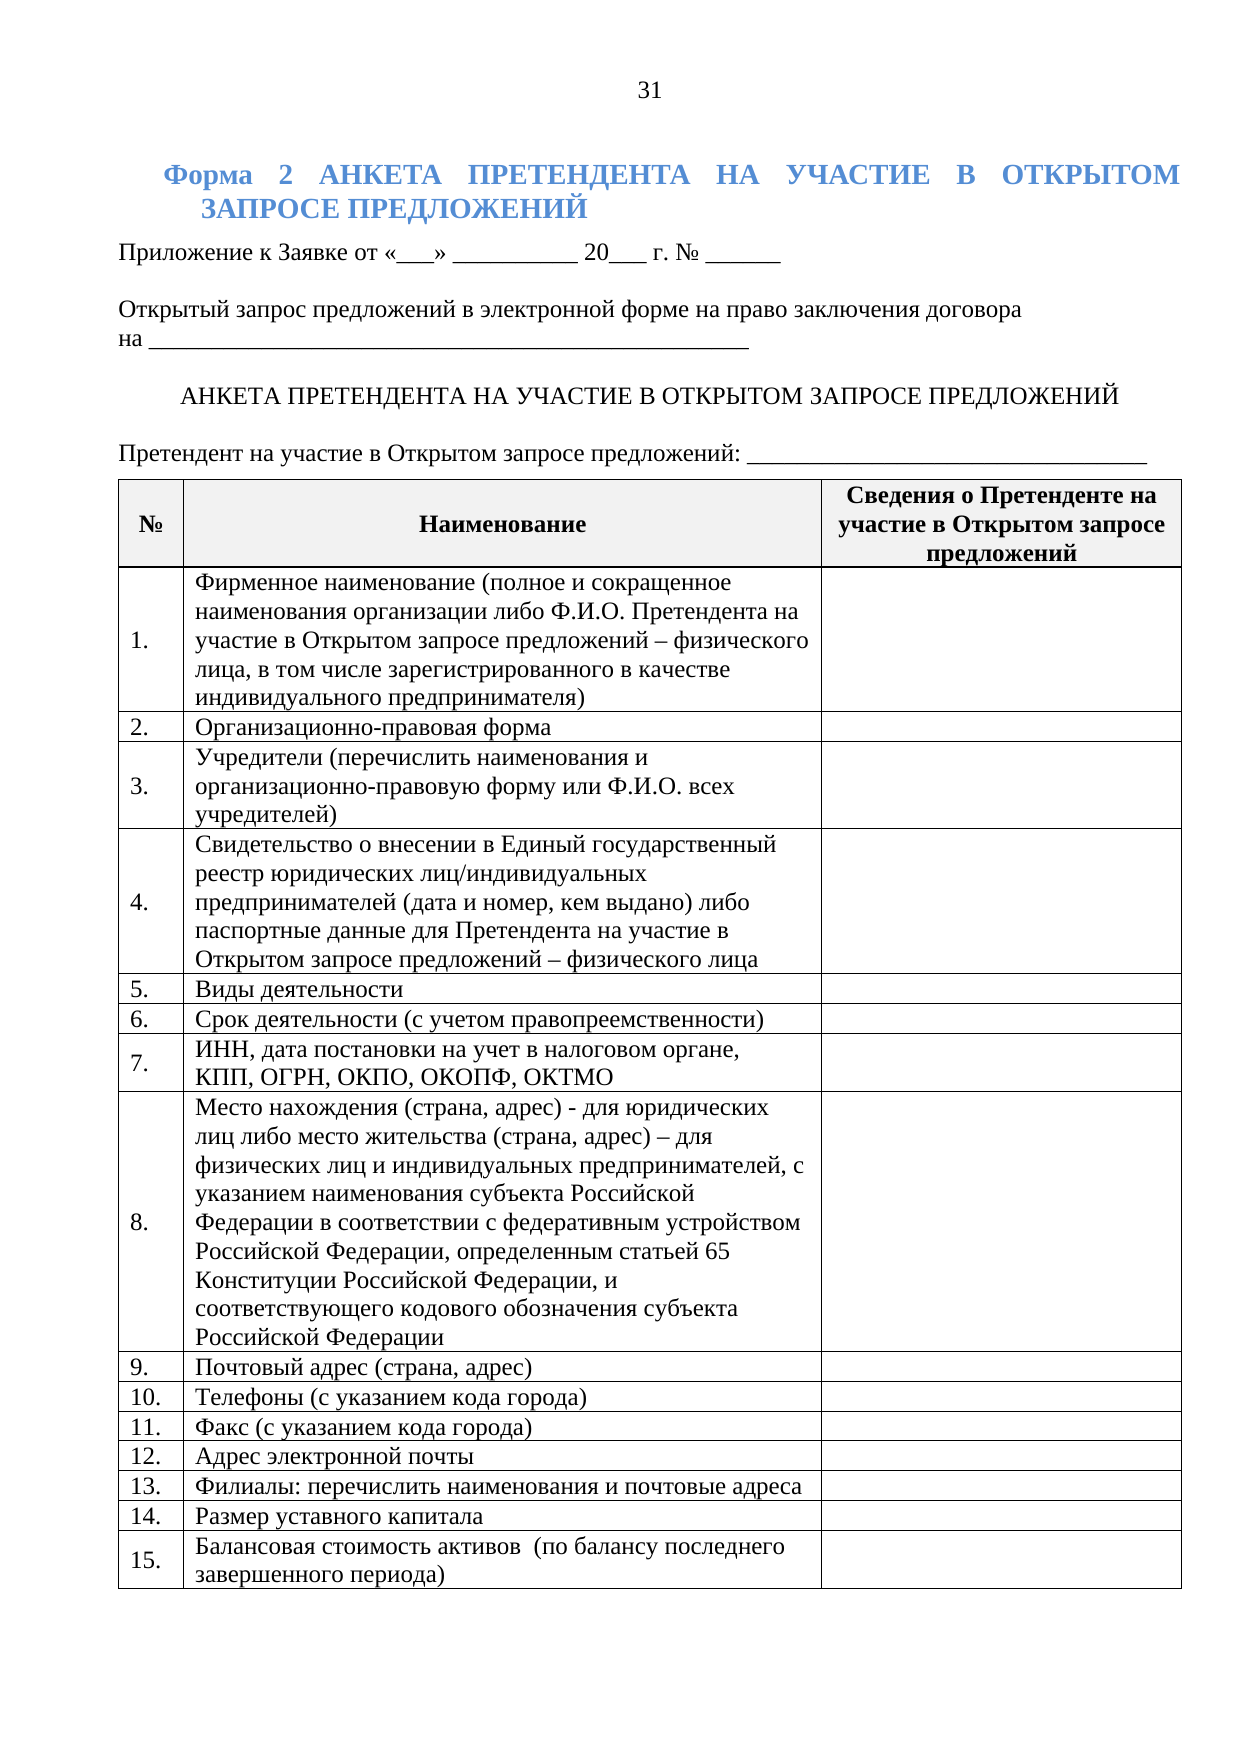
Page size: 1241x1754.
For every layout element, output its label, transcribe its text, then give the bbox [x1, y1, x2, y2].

table_cell Организационно-правовая форма [184, 712, 821, 741]
table_cell ИНН, дата постановки на учет в налоговом органе, КПП, ОГРН, ОКПО, ОКОПФ, ОКТМО [184, 1034, 821, 1091]
table_cell [822, 1034, 1181, 1091]
table_cell 10. [119, 1382, 183, 1411]
table_cell Свидетельство о внесении в Единый государственный реестр юридических лиц/индивидуальных предпринимателей (дата и номер, кем выдано) либо паспортные данные для Претендента на участие в Открытом запросе предложений – физического лица [184, 829, 821, 973]
table_cell [822, 1382, 1181, 1411]
table_cell 1. [119, 568, 183, 711]
table_cell 4. [119, 829, 183, 973]
table_cell [822, 568, 1181, 711]
table_cell 3. [119, 742, 183, 828]
table_cell 15. [119, 1531, 183, 1588]
table_cell 11. [119, 1412, 183, 1440]
table_header Наименование [184, 480, 821, 566]
table_cell 12. [119, 1441, 183, 1470]
table_cell [822, 712, 1181, 741]
table_cell Виды деятельности [184, 974, 821, 1003]
table_cell Балансовая стоимость активов (по балансу последнего завершенного периода) [184, 1531, 821, 1588]
table_cell Факс (с указанием кода города) [184, 1412, 821, 1440]
text Открытый запрос предложений в электронной форме на право заключения договора [118, 294, 1181, 323]
table_cell Срок деятельности (с учетом правопреемственности) [184, 1004, 821, 1033]
table_cell [822, 1092, 1181, 1351]
table_header № [119, 480, 183, 566]
table_cell 9. [119, 1352, 183, 1381]
table_cell 6. [119, 1004, 183, 1033]
table_cell Учредители (перечислить наименования и организационно-правовую форму или Ф.И.О. всех учредителей) [184, 742, 821, 828]
table_cell Почтовый адрес (страна, адрес) [184, 1352, 821, 1381]
table_cell 2. [119, 712, 183, 741]
table_cell 7. [119, 1034, 183, 1091]
table_cell Место нахождения (страна, адрес) - для юридических лиц либо место жительства (страна, адрес) – для физических лиц и индивидуальных предпринимателей, с указанием наименования субъекта Российской Федерации в соответствии с федеративным устройством Российской Федерации, определенным статьей 65 Конституции Российской Федерации, и соответствующего кодового обозначения субъекта Российской Федерации [184, 1092, 821, 1351]
table_cell Филиалы: перечислить наименования и почтовые адреса [184, 1471, 821, 1500]
table_cell 8. [119, 1092, 183, 1351]
table_cell 5. [119, 974, 183, 1003]
table_cell [822, 829, 1181, 973]
table_cell [822, 1501, 1181, 1530]
subtitle Форма 2 АНКЕТА ПРЕТЕНДЕНТА НА УЧАСТИЕ В ОТКРЫТОМ ЗАПРОСЕ ПРЕДЛОЖЕНИЙ [163, 157, 1181, 224]
text АНКЕТА ПРЕТЕНДЕНТА НА УЧАСТИЕ В ОТКРЫТОМ ЗАПРОСЕ ПРЕДЛОЖЕНИЙ [118, 381, 1181, 409]
table_cell [822, 974, 1181, 1003]
table_cell Фирменное наименование (полное и сокращенное наименования организации либо Ф.И.О. Претендента на участие в Открытом запросе предложений – физического лица, в том числе зарегистрированного в качестве индивидуального предпринимателя) [184, 568, 821, 711]
text Приложение к Заявке от «___» __________ 20___ г. № ______ [118, 237, 1181, 266]
table_cell [822, 1441, 1181, 1470]
table_cell [822, 742, 1181, 828]
table_cell [822, 1412, 1181, 1440]
table_cell 14. [119, 1501, 183, 1530]
table_cell [822, 1352, 1181, 1381]
table_cell [822, 1531, 1181, 1588]
table_cell Адрес электронной почты [184, 1441, 821, 1470]
text на ________________________________________________ [118, 323, 1181, 352]
text Претендент на участие в Открытом запросе предложений: ________________________________ [118, 438, 1181, 467]
table_cell [822, 1004, 1181, 1033]
table_cell 13. [119, 1471, 183, 1500]
table_cell [822, 1471, 1181, 1500]
table_cell Размер уставного капитала [184, 1501, 821, 1530]
table_header Сведения о Претенденте на участие в Открытом запросе предложений [822, 480, 1181, 566]
table_cell Телефоны (с указанием кода города) [184, 1382, 821, 1411]
